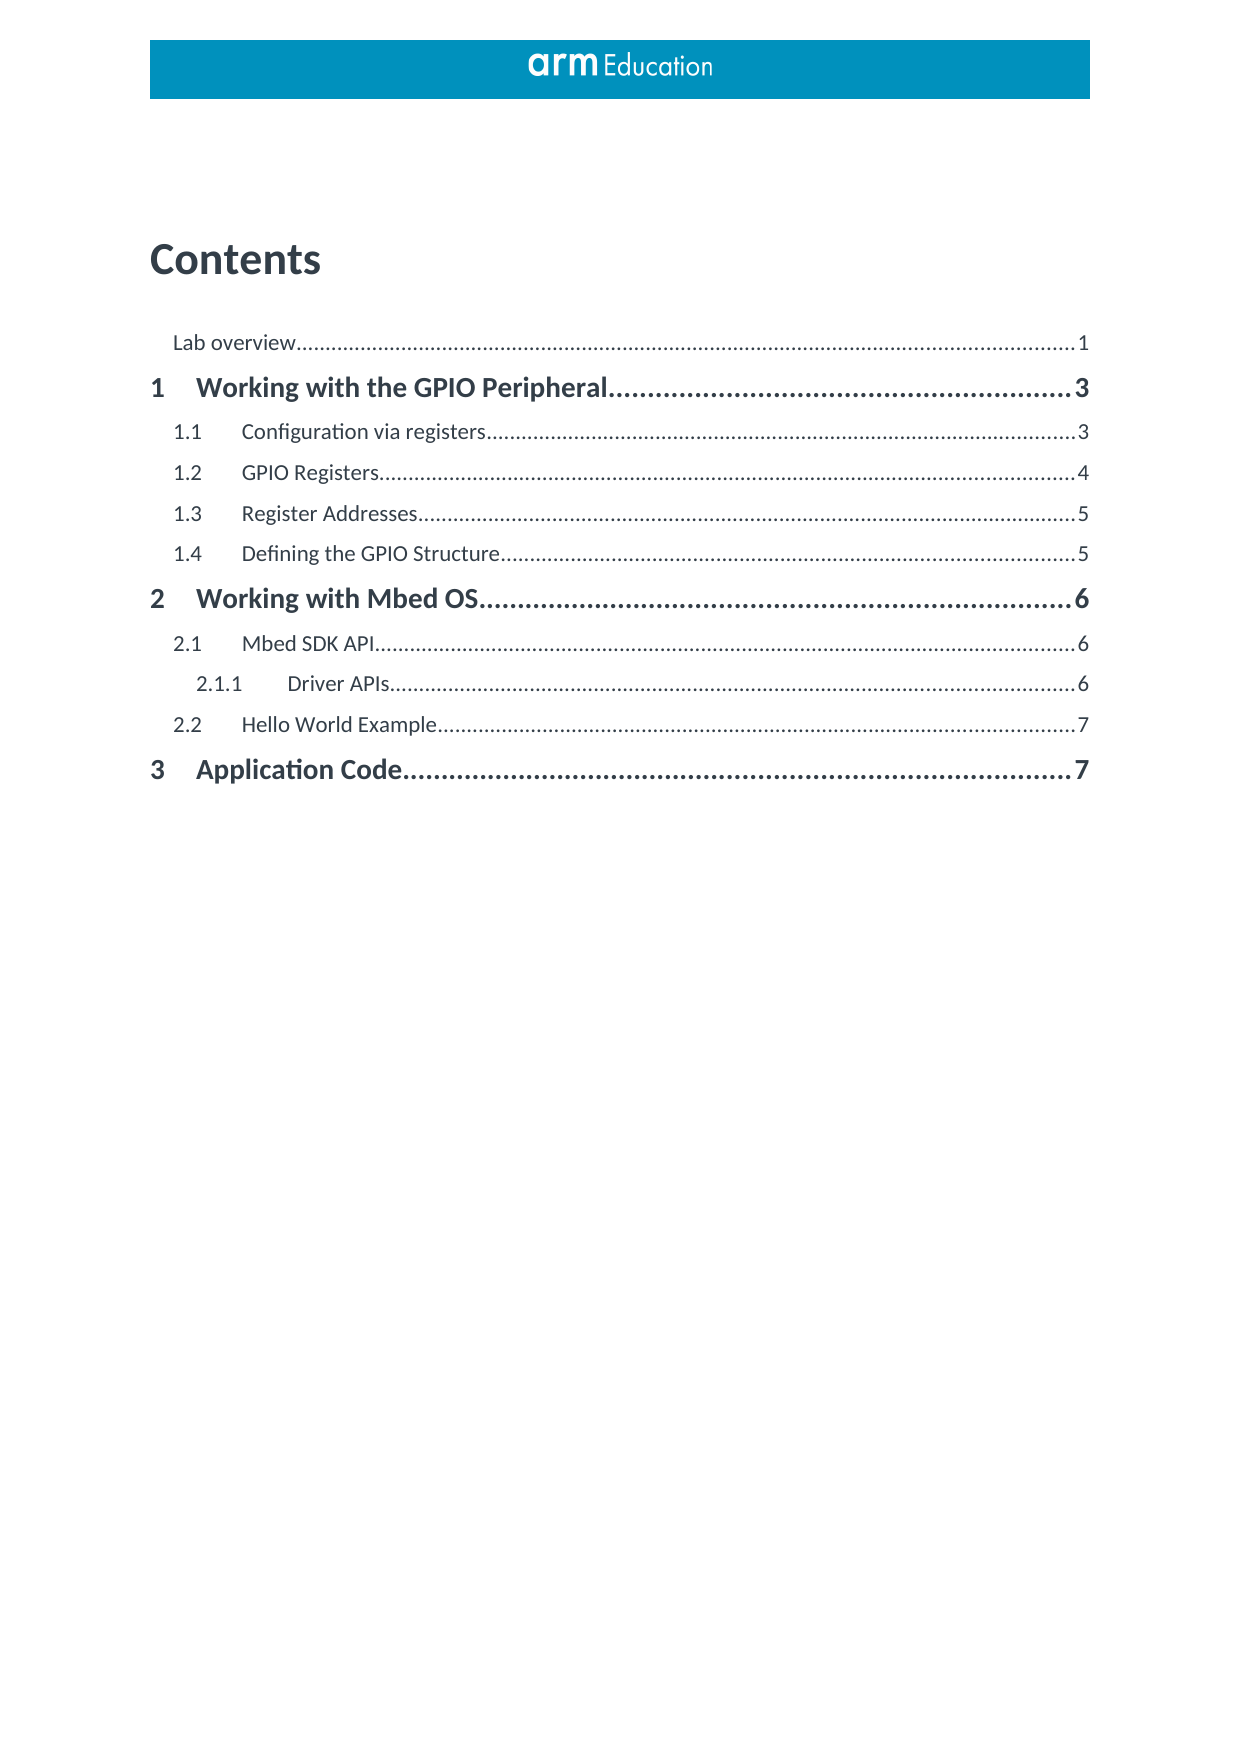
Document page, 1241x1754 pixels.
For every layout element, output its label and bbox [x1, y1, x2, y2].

picture [529, 54, 548, 75]
picture [570, 54, 597, 75]
picture [675, 58, 679, 75]
picture [554, 54, 566, 75]
picture [606, 55, 615, 75]
